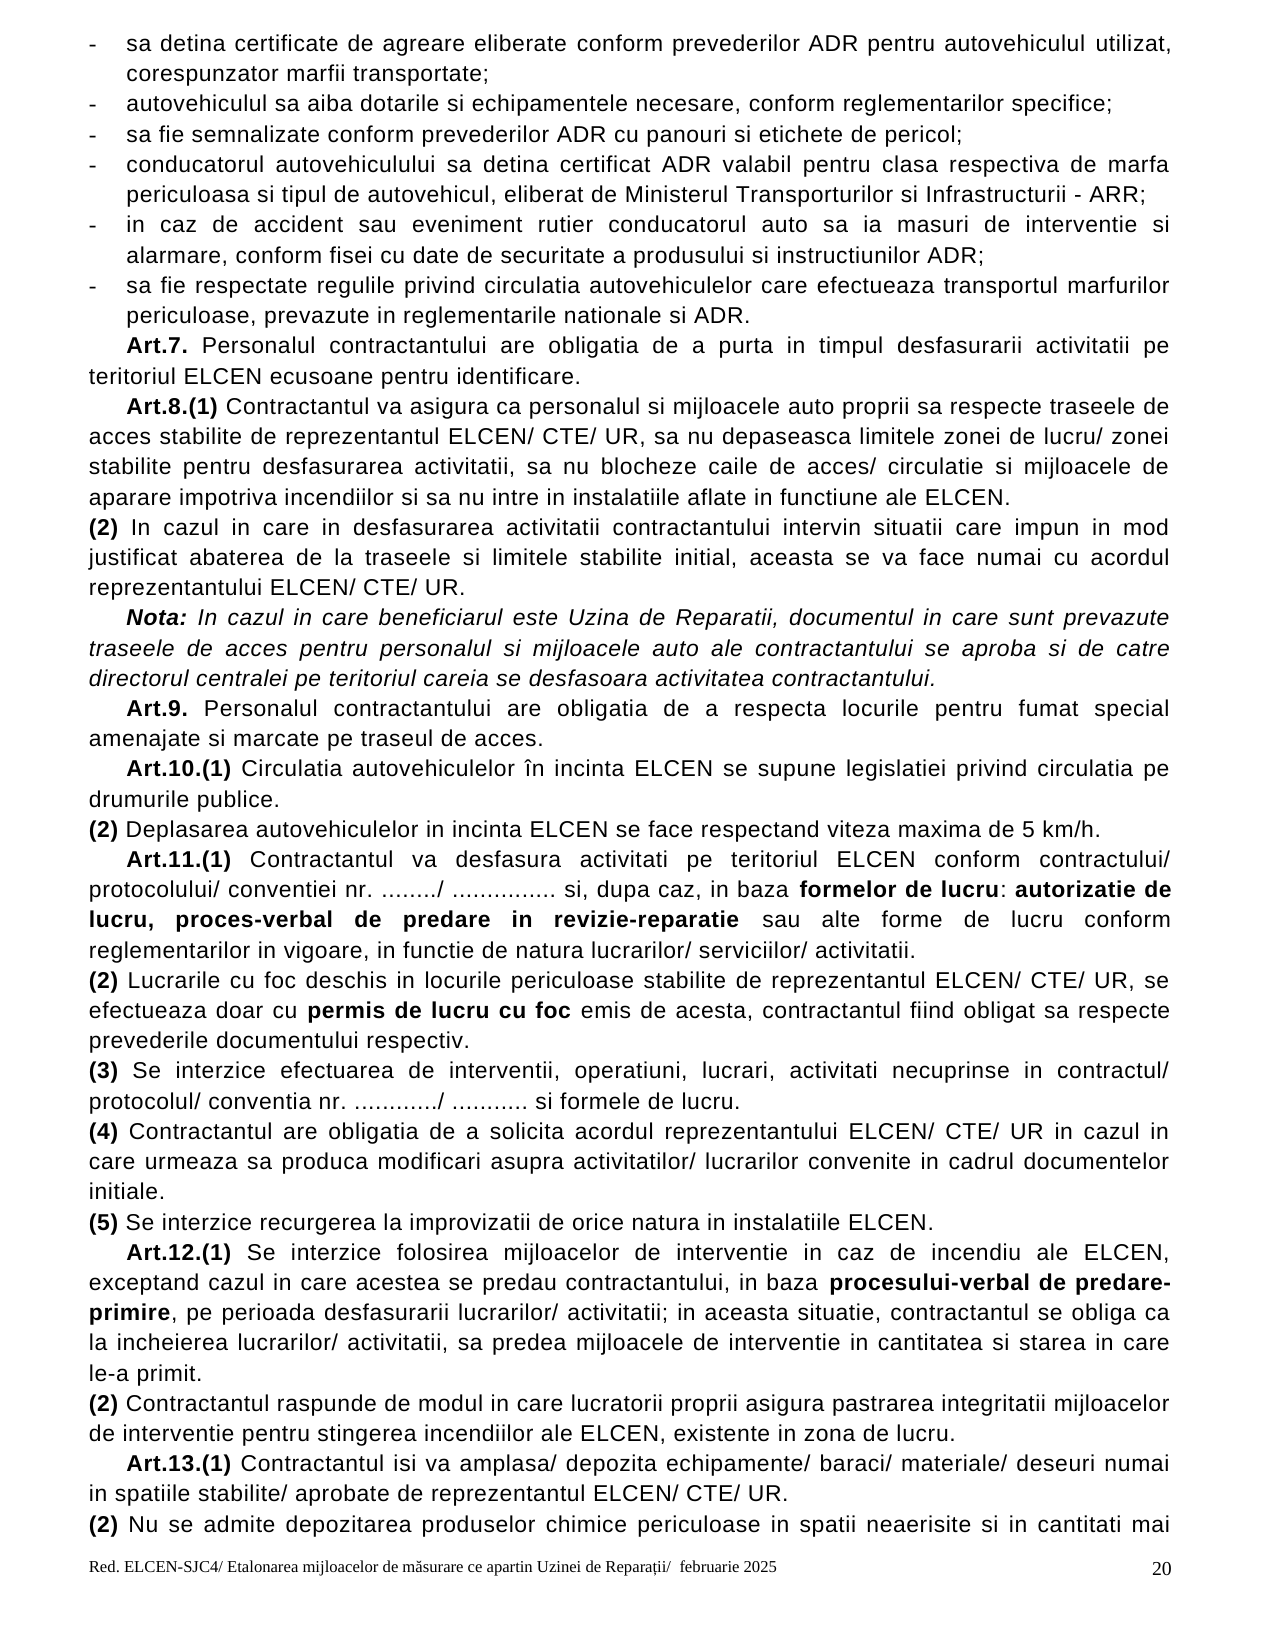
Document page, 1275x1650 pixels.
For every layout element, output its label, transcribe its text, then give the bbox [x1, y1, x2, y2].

text (3) Se interzice efectuarea de interventii, operatiuni, lucrari, activitati necuprinse in contractul/ protocolul/ conventia nr. ............/ ........... si formele de lucru. [89, 1057, 1172, 1114]
text (5) Se interzice recurgerea la improvizatii de orice natura in instalatiile ELCEN. [89, 1208, 1172, 1235]
text Art.7. Personalul contractantului are obligatia de a purta in timpul desfasurarii activitatii pe teritoriul ELCEN ecusoane pentru identificare. [89, 332, 1172, 389]
list sa detina certificate de agreare eliberate conform prevederilor ADR pentru autovehiculul utilizat, corespunzator marfii transportate; [89, 29, 1172, 86]
text (2) Deplasarea autovehiculelor in incinta ELCEN se face respectand viteza maxima de 5 km/h. [89, 816, 1172, 842]
text Art.9. Personalul contractantului are obligatia de a respecta locurile pentru fumat special amenajate si marcate pe traseul de acces. [89, 695, 1172, 752]
text (2) Lucrarile cu foc deschis in locurile periculoase stabilite de reprezentantul ELCEN/ CTE/ UR, se efectueaza doar cu permis de lucru cu foc emis de acesta, contractantul fiind obligat sa respecte prevederile documentului respectiv. [89, 967, 1172, 1054]
list sa fie respectate regulile privind circulatia autovehiculelor care efectueaza transportul marfurilor periculoase, prevazute in reglementarile nationale si ADR. [89, 272, 1172, 329]
text Art.8.(1) Contractantul va asigura ca personalul si mijloacele auto proprii sa respecte traseele de acces stabilite de reprezentantul ELCEN/ CTE/ UR, sa nu depaseasca limitele zonei de lucru/ zonei stabilite pentru desfasurarea activitatii, sa nu blocheze caile de acces/ circulatie si mijloacele de aparare impotriva incendiilor si sa nu intre in instalatiile aflate in functiune ale ELCEN. [89, 393, 1172, 510]
text Art.10.(1) Circulatia autovehiculelor în incinta ELCEN se supune legislatiei privind circulatia pe drumurile publice. [89, 755, 1172, 812]
text Art.13.(1) Contractantul isi va amplasa/ depozita echipamente/ baraci/ materiale/ deseuri numai in spatiile stabilite/ aprobate de reprezentantul ELCEN/ CTE/ UR. [89, 1450, 1172, 1507]
text Nota: In cazul in care beneficiarul este Uzina de Reparatii, documentul in care sunt prevazute traseele de acces pentru personalul si mijloacele auto ale contractantului se aproba si de catre directorul centralei pe teritoriul careia se desfasoara activitatea contractantului. [89, 604, 1172, 691]
text (4) Contractantul are obligatia de a solicita acordul reprezentantului ELCEN/ CTE/ UR in cazul in care urmeaza sa produca modificari asupra activitatilor/ lucrarilor convenite in cadrul documentelor initiale. [89, 1118, 1172, 1205]
list conducatorul autovehiculului sa detina certificat ADR valabil pentru clasa respectiva de marfa periculoasa si tipul de autovehicul, eliberat de Ministerul Transporturilor si Infrastructurii - ARR; [89, 151, 1172, 208]
list autovehiculul sa aiba dotarile si echipamentele necesare, conform reglementarilor specifice; [89, 90, 1172, 117]
text Art.12.(1) Se interzice folosirea mijloacelor de interventie in caz de incendiu ale ELCEN, exceptand cazul in care acestea se predau contractantului, in baza procesului-verbal de predare-primire, pe perioada desfasurarii lucrarilor/ activitatii; in aceasta situatie, contractantul se obliga ca la incheierea lucrarilor/ activitatii, sa predea mijloacele de interventie in cantitatea si starea in care le-a primit. [89, 1239, 1172, 1386]
text (2) In cazul in care in desfasurarea activitatii contractantului intervin situatii care impun in mod justificat abaterea de la traseele si limitele stabilite initial, aceasta se va face numai cu acordul reprezentantului ELCEN/ CTE/ UR. [89, 514, 1172, 601]
text (2) Contractantul raspunde de modul in care lucratorii proprii asigura pastrarea integritatii mijloacelor de interventie pentru stingerea incendiilor ale ELCEN, existente in zona de lucru. [89, 1390, 1172, 1446]
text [89, 1511, 1172, 1537]
text Art.11.(1) Contractantul va desfasura activitati pe teritoriul ELCEN conform contractului/ protocolului/ conventiei nr. ......../ ............... si, dupa caz, in baza formelor de lucru: autorizatie de lucru, proces-verbal de predare in revizie-reparatie sau alte forme de lucru conform reglementarilor in vigoare, in functie de natura lucrarilor/ serviciilor/ activitatii. [89, 846, 1172, 963]
list in caz de accident sau eveniment rutier conducatorul auto sa ia masuri de interventie si alarmare, conform fisei cu date de securitate a produsului si instructiunilor ADR; [89, 211, 1172, 268]
list sa fie semnalizate conform prevederilor ADR cu panouri si etichete de pericol; [89, 121, 1172, 147]
